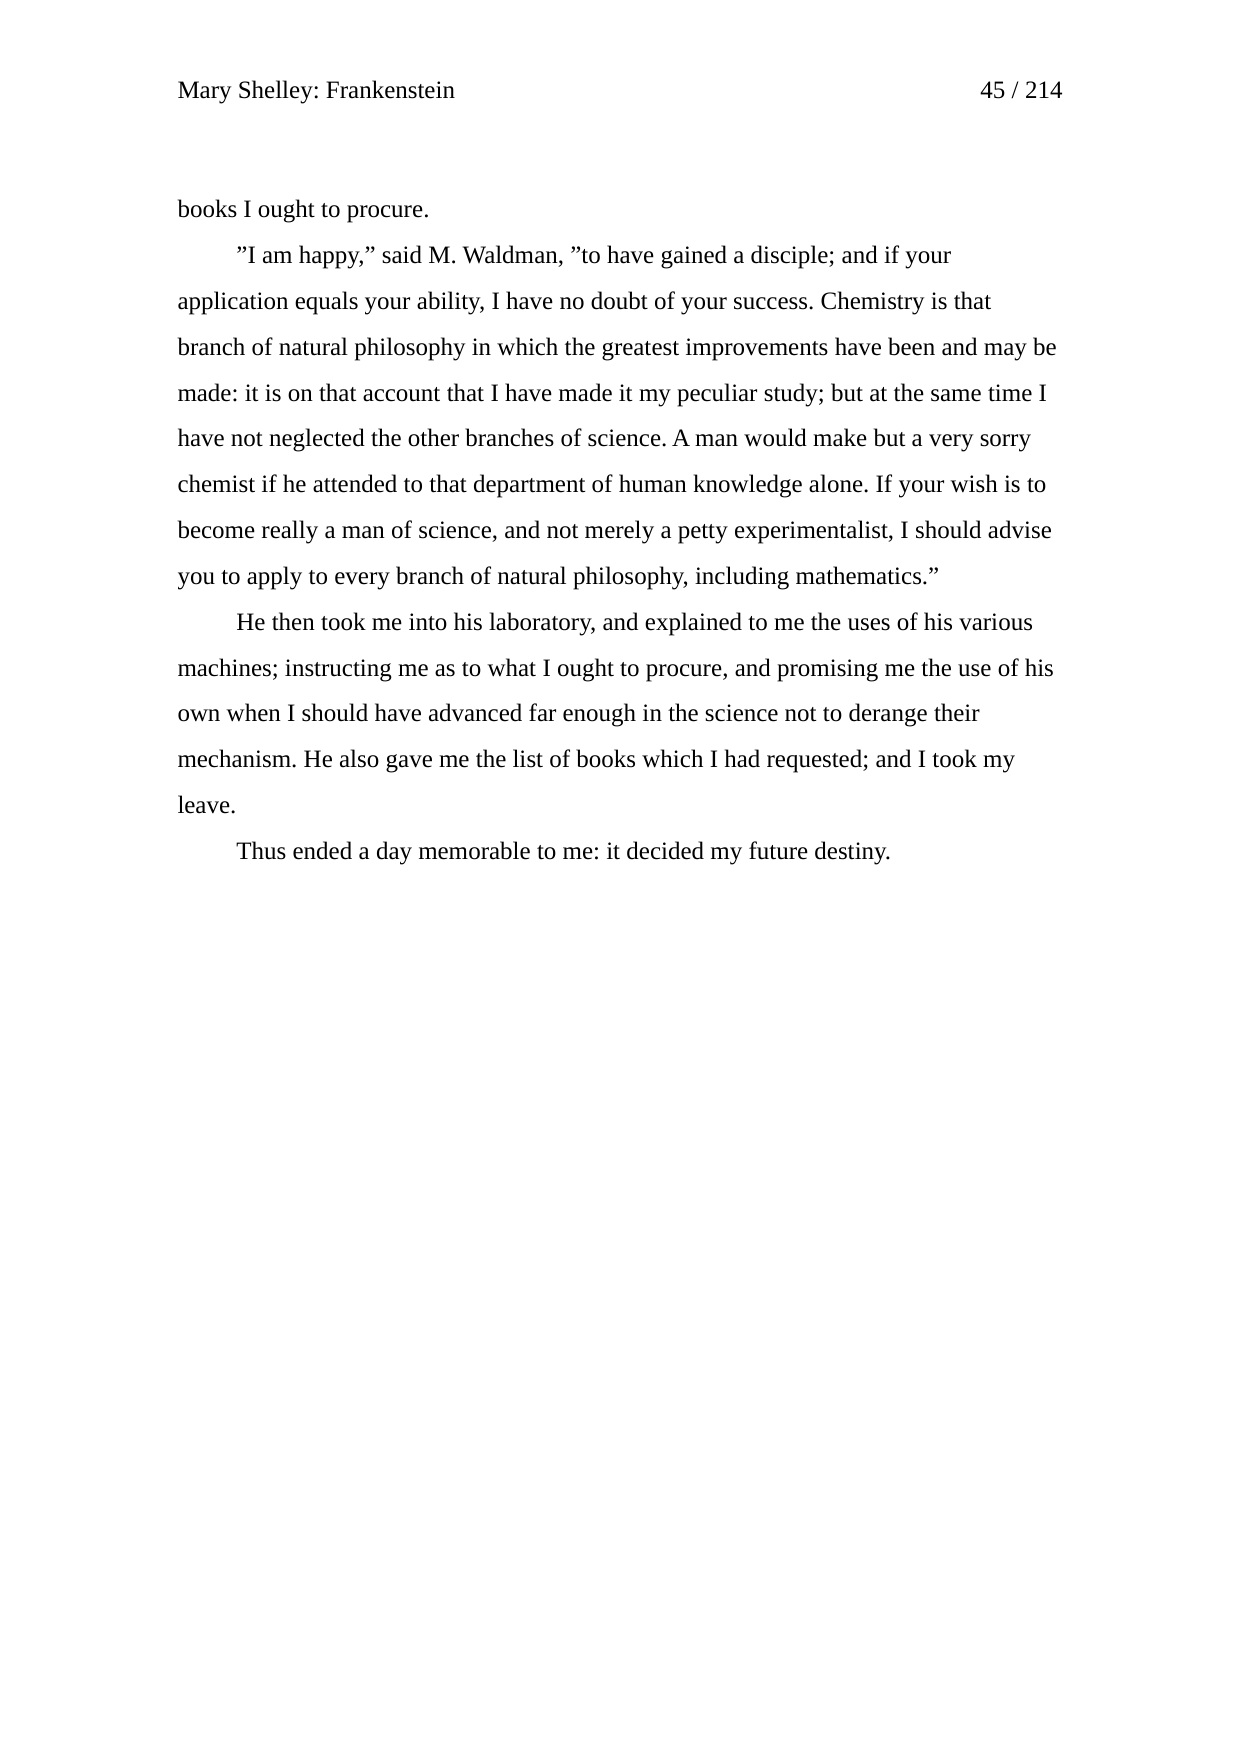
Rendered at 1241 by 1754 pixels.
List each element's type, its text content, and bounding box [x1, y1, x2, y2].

text ”I am happy,” said M. Waldman, ”to have gained a disciple; and if your application equals your ability, I have no doubt of your success. Chemistry is that branch of natural philosophy in which the greatest improvements have been and may be made: it is on that account that I have made it my peculiar study; but at the same time I have not neglected the other branches of science. A man would make but a very sorry chemist if he attended to that department of human knowledge alone. If your wish is to become really a man of science, and not merely a petty experimentalist, I should advise you to apply to every branch of natural philosophy, including mathematics.” [177, 223, 1063, 590]
text He then took me into his laboratory, and explained to me the uses of his various machines; instructing me as to what I ought to procure, and promising me the use of his own when I should have advanced far enough in the science not to derange their mechanism. He also gave me the list of books which I had requested; and I took my leave. [177, 590, 1063, 819]
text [177, 177, 1063, 223]
text Thus ended a day memorable to me: it decided my future destiny. [177, 819, 1063, 865]
